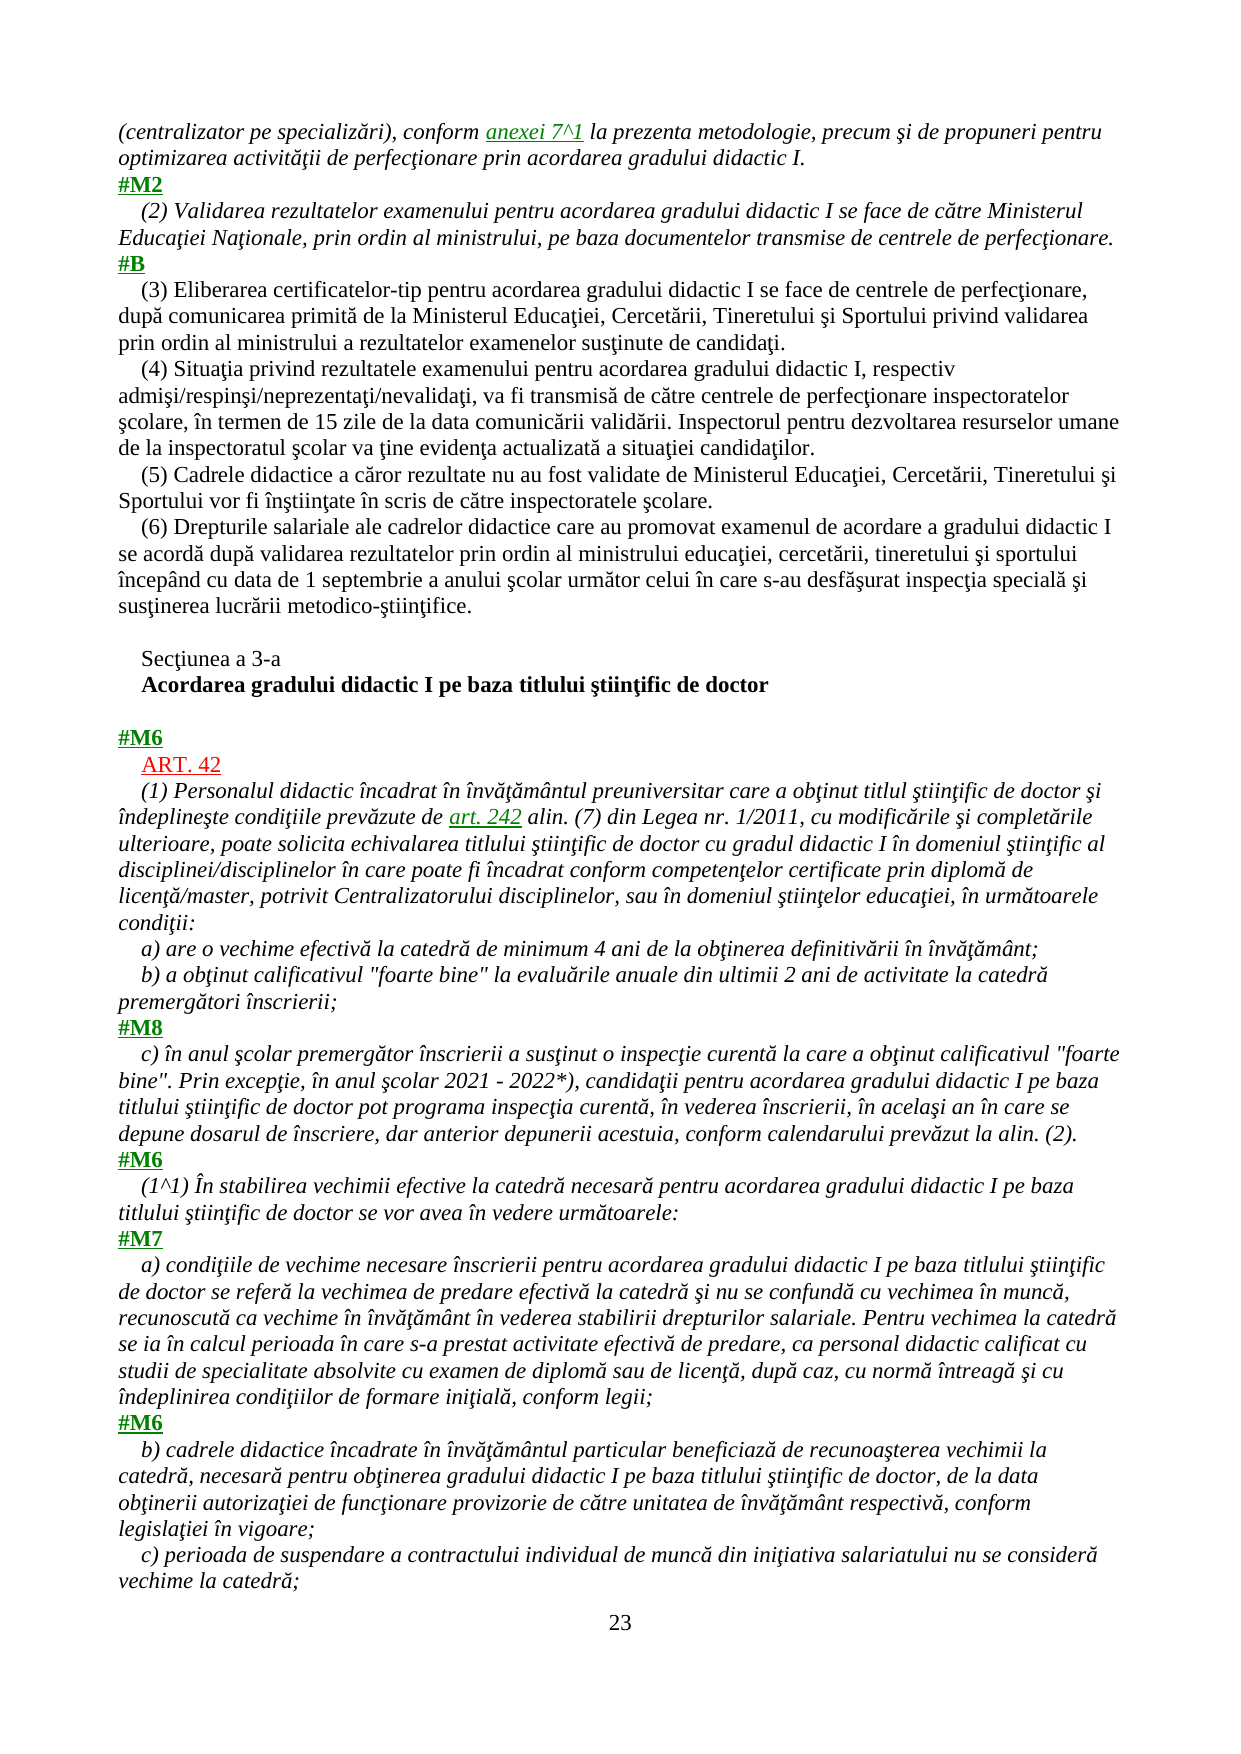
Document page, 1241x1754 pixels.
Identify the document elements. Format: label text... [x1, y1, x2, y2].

text #M7 [118, 1225, 1122, 1251]
text #M8 [118, 1014, 1122, 1041]
text a) condiţiile de vechime necesare înscrierii pentru acordarea gradului didactic I pe baza titlului ştiinţific de doctor se referă la vechimea de predare efectivă la catedră şi nu se confundă cu vechimea în muncă, recunoscută ca vechime în învăţământ în vederea stabilirii drepturilor salariale. Pentru vechimea la catedră se ia în calcul perioada în care s-a prestat activitate efectivă de predare, ca personal didactic calificat cu studii de specialitate absolvite cu examen de diplomă sau de licenţă, după caz, cu normă întreagă şi cu îndeplinirea condiţiilor de formare iniţială, conform legii; [118, 1251, 1122, 1409]
text (5) Cadrele didactice a căror rezultate nu au fost validate de Ministerul Educaţiei, Cercetării, Tineretului şi Sportului vor fi înştiinţate în scris de către inspectoratele şcolare. [118, 461, 1122, 513]
text (1^1) În stabilirea vechimii efective la catedră necesară pentru acordarea gradului didactic I pe baza titlului ştiinţific de doctor se vor avea în vedere următoarele: [118, 1172, 1122, 1225]
text c) perioada de suspendare a contractului individual de muncă din iniţiativa salariatului nu se consideră vechime la catedră; [118, 1541, 1122, 1594]
text c) în anul şcolar premergător înscrierii a susţinut o inspecţie curentă la care a obţinut calificativul "foarte bine". Prin excepţie, în anul şcolar 2021 - 2022*), candidaţii pentru acordarea gradului didactic I pe baza titlului ştiinţific de doctor pot programa inspecţia curentă, în vederea înscrierii, în acelaşi an în care se depune dosarul de înscriere, dar anterior depunerii acestuia, conform calendarului prevăzut la alin. (2). [118, 1041, 1122, 1146]
text (6) Drepturile salariale ale cadrelor didactice care au promovat examenul de acordare a gradului didactic I se acordă după validarea rezultatelor prin ordin al ministrului educaţiei, cercetării, tineretului şi sportului începând cu data de 1 septembrie a anului şcolar următor celui în care s-au desfăşurat inspecţia specială şi susţinerea lucrării metodico-ştiinţifice. [118, 513, 1122, 619]
text (4) Situaţia privind rezultatele examenului pentru acordarea gradului didactic I, respectiv admişi/respinşi/neprezentaţi/nevalidaţi, va fi transmisă de către centrele de perfecţionare inspectoratelor şcolare, în termen de 15 zile de la data comunicării validării. Inspectorul pentru dezvoltarea resurselor umane de la inspectoratul şcolar va ţine evidenţa actualizată a situaţiei candidaţilor. [118, 355, 1122, 461]
text #M6 [118, 1409, 1122, 1436]
text #B [118, 250, 1122, 276]
text Acordarea gradului didactic I pe baza titlului ştiinţific de doctor [118, 672, 1122, 698]
text #M2 [118, 171, 1122, 197]
text b) cadrele didactice încadrate în învăţământul particular beneficiază de recunoaşterea vechimii la catedră, necesară pentru obţinerea gradului didactic I pe baza titlului ştiinţific de doctor, de la data obţinerii autorizaţiei de funcţionare provizorie de către unitatea de învăţământ respectivă, conform legislaţiei în vigoare; [118, 1436, 1122, 1541]
text ART. 42 [118, 751, 1122, 777]
text (2) Validarea rezultatelor examenului pentru acordarea gradului didactic I se face de către Ministerul Educaţiei Naţionale, prin ordin al ministrului, pe baza documentelor transmise de centrele de perfecţionare. [118, 197, 1122, 250]
text #M6 [118, 724, 1122, 751]
text b) a obţinut calificativul "foarte bine" la evaluările anuale din ultimii 2 ani de activitate la catedră premergători înscrierii; [118, 961, 1122, 1014]
text a) are o vechime efectivă la catedră de minimum 4 ani de la obţinerea definitivării în învăţământ; [118, 935, 1122, 961]
text #M6 [118, 1146, 1122, 1172]
text (3) Eliberarea certificatelor-tip pentru acordarea gradului didactic I se face de centrele de perfecţionare, după comunicarea primită de la Ministerul Educaţiei, Cercetării, Tineretului şi Sportului privind validarea prin ordin al ministrului a rezultatelor examenelor susţinute de candidaţi. [118, 276, 1122, 355]
text Secţiunea a 3-a [118, 645, 1122, 672]
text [118, 118, 1122, 171]
text (1) Personalul didactic încadrat în învăţământul preuniversitar care a obţinut titlul ştiinţific de doctor şi îndeplineşte condiţiile prevăzute de art. 242 alin. (7) din Legea nr. 1/2011, cu modificările şi completările ulterioare, poate solicita echivalarea titlului ştiinţific de doctor cu gradul didactic I în domeniul ştiinţific al disciplinei/disciplinelor în care poate fi încadrat conform competenţelor certificate prin diplomă de licenţă/master, potrivit Centralizatorului disciplinelor, sau în domeniul ştiinţelor educaţiei, în următoarele condiţii: [118, 777, 1122, 935]
